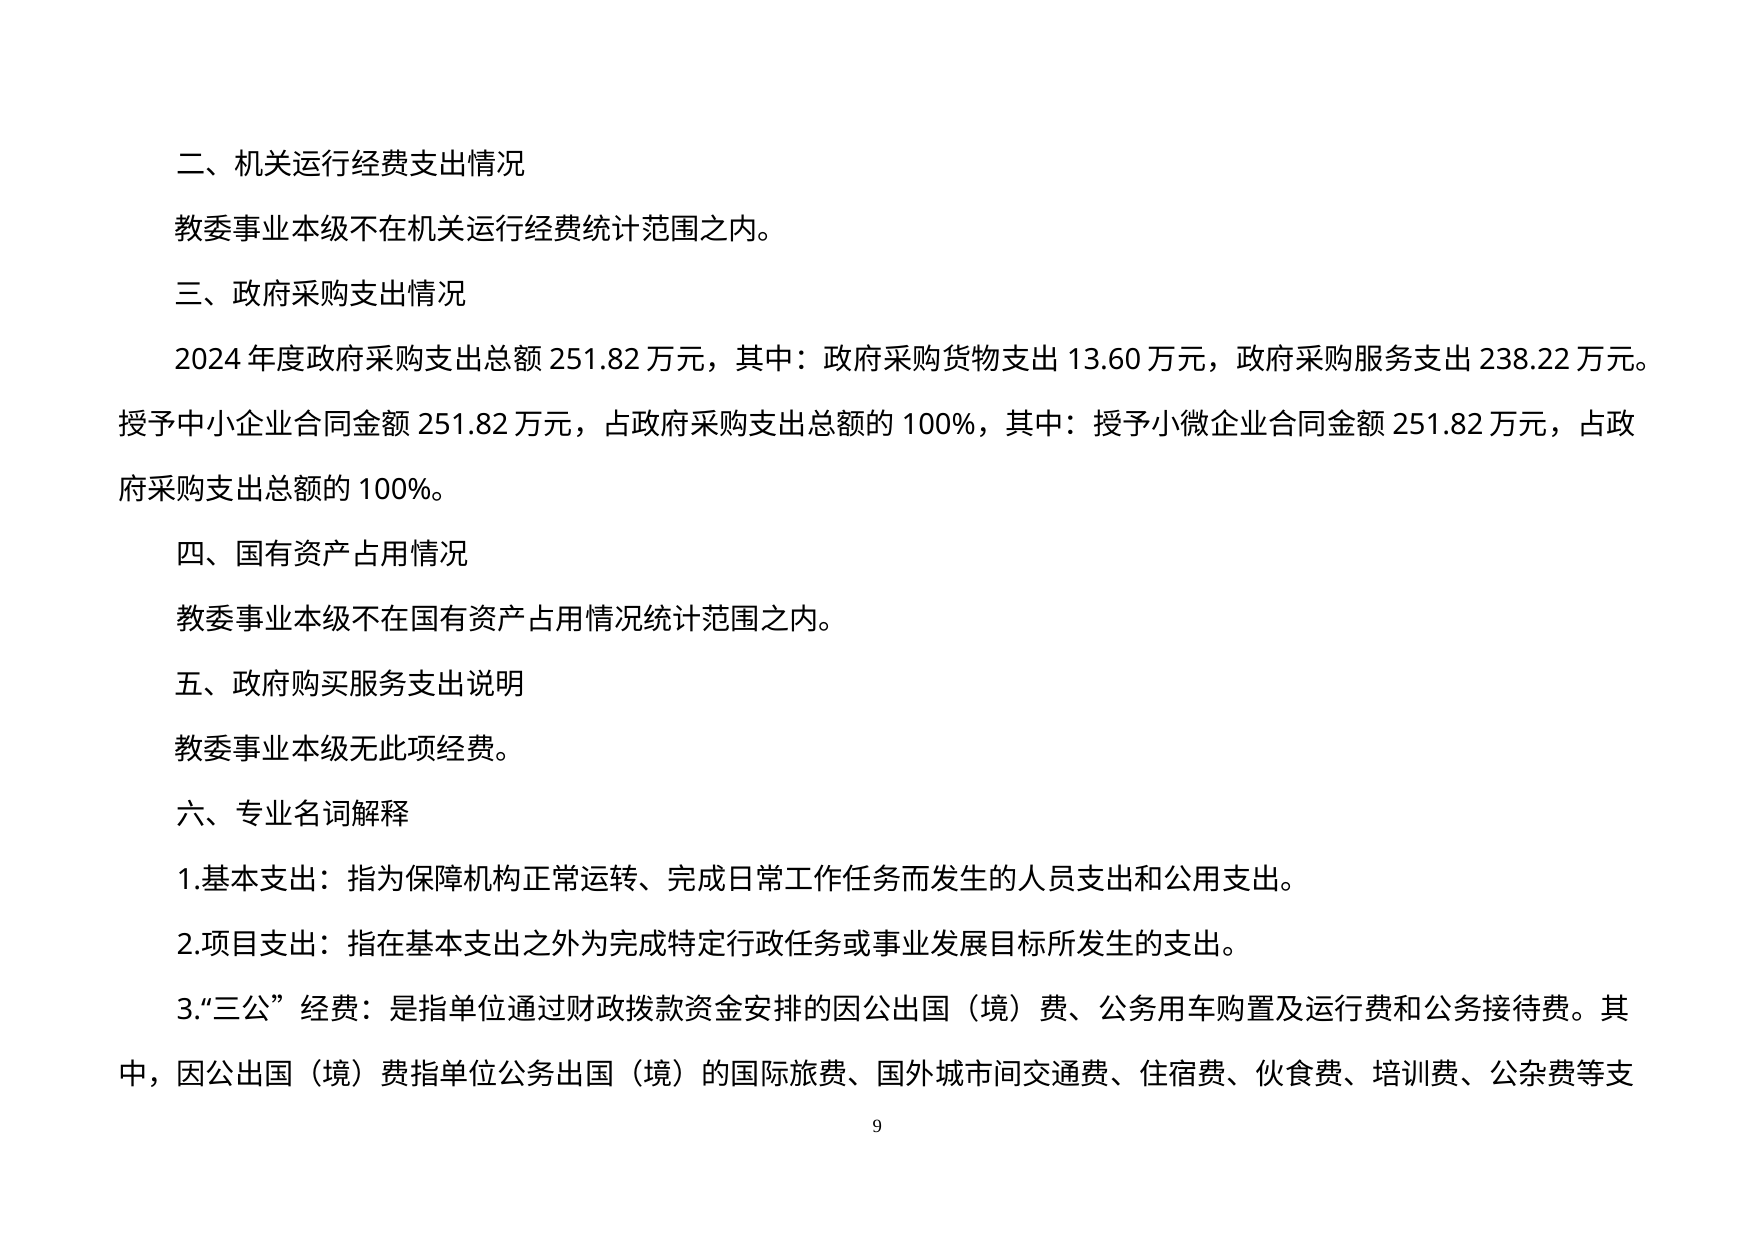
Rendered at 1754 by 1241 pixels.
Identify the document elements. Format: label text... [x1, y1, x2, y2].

text 2.项目支出：指在基本支出之外为完成特定行政任务或事业发展目标所发生的支出。 [118, 909, 1636, 974]
text 四、国有资产占用情况 [118, 519, 1636, 584]
text 五、政府购买服务支出说明 [118, 649, 1636, 714]
text 2024年度政府采购支出总额251.82万元，其中：政府采购货物支出13.60万元，政府采购服务支出238.22万元。授予中小企业合同金额251.82万元，占政府采购支出总额的100%，其中：授予小微企业合同金额251.82万元，占政府采购支出总额的100%。 [118, 324, 1636, 519]
text 三、政府采购支出情况 [174, 259, 1636, 324]
text 教委事业本级不在国有资产占用情况统计范围之内。 [118, 584, 1636, 649]
text 教委事业本级不在机关运行经费统计范围之内。 [118, 194, 1636, 259]
text 1.基本支出：指为保障机构正常运转、完成日常工作任务而发生的人员支出和公用支出。 [118, 844, 1636, 909]
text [118, 974, 1636, 1104]
text 教委事业本级无此项经费。 [118, 714, 1636, 779]
text 二、机关运行经费支出情况 [118, 129, 1636, 194]
text 六、专业名词解释 [118, 779, 1636, 844]
